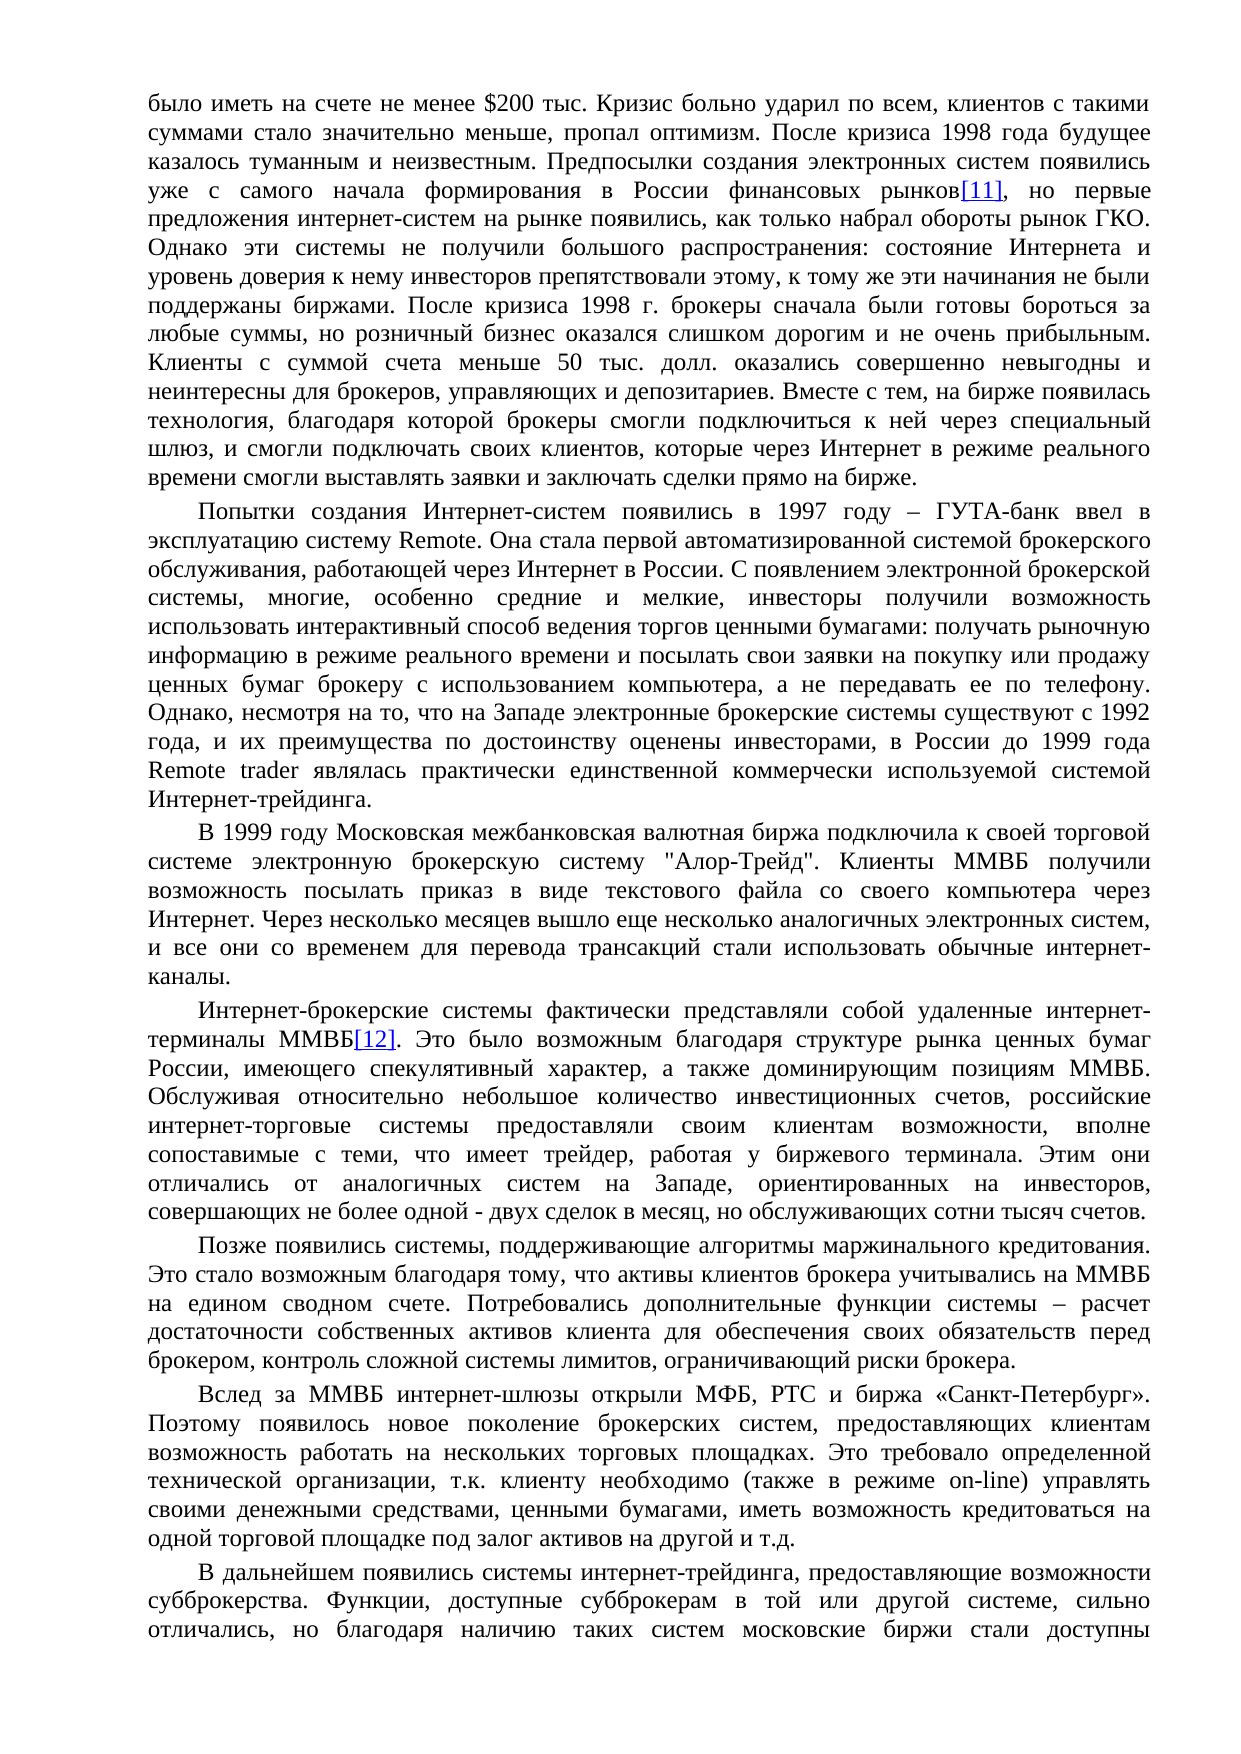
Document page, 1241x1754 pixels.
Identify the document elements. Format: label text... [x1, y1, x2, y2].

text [148, 1557, 1152, 1643]
text Интернет-брокерские системы фактически представляли собой удаленные интернет-терминалы ММВБ[12]. Это было возможным благодаря структуре рынка ценных бумаг России, имеющего спекулятивный характер, а также доминирующим позициям ММВБ. Обслуживая относительно небольшое количество инвестиционных счетов, российские интернет-торговые системы предоставляли своим клиентам возможности, вполне сопоставимые с теми, что имеет трейдер, работая у биржевого терминала. Этим они отличались от аналогичных систем на Западе, ориентированных на инвесторов, совершающих не более одной - двух сделок в месяц, но обслуживающих сотни тысяч счетов. [148, 995, 1152, 1225]
text Позже появились системы, поддерживающие алгоритмы маржинального кредитования. Это стало возможным благодаря тому, что активы клиентов брокера учитывались на ММВБ на едином сводном счете. Потребовались дополнительные функции системы – расчет достаточности собственных активов клиента для обеспечения своих обязательств перед брокером, контроль сложной системы лимитов, ограничивающий риски брокера. [148, 1230, 1152, 1374]
text Попытки создания Интернет-систем появились в 1997 году – ГУТА-банк ввел в эксплуатацию систему Remote. Она стала первой автоматизированной системой брокерского обслуживания, работающей через Интернет в России. С появлением электронной брокерской системы, многие, особенно средние и мелкие, инвесторы получили возможность использовать интерактивный способ ведения торгов ценными бумагами: получать рыночную информацию в режиме реального времени и посылать свои заявки на покупку или продажу ценных бумаг брокеру с использованием компьютера, а не передавать ее по телефону. Однако, несмотря на то, что на Западе электронные брокерские системы существуют с 1992 года, и их преимущества по достоинству оценены инвесторами, в России до 1999 года Remote trader являлась практически единственной коммерчески используемой системой Интернет-трейдинга. [148, 496, 1152, 812]
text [148, 88, 1152, 491]
text В 1999 году Московская межбанковская валютная биржа подключила к своей торговой системе электронную брокерскую систему "Алор-Трейд". Клиенты ММВБ получили возможность посылать приказ в виде текстового файла со своего компьютера через Интернет. Через несколько месяцев вышло еще несколько аналогичных электронных систем, и все они со временем для перевода трансакций стали использовать обычные интернет-каналы. [148, 817, 1152, 990]
text Вслед за ММВБ интернет-шлюзы открыли МФБ, РТС и биржа «Санкт-Петербург». Поэтому появилось новое поколение брокерских систем, предоставляющих клиентам возможность работать на нескольких торговых площадках. Это требовало определенной технической организации, т.к. клиенту необходимо (также в режиме on-line) управлять своими денежными средствами, ценными бумагами, иметь возможность кредитоваться на одной торговой площадке под залог активов на другой и т.д. [148, 1379, 1152, 1552]
